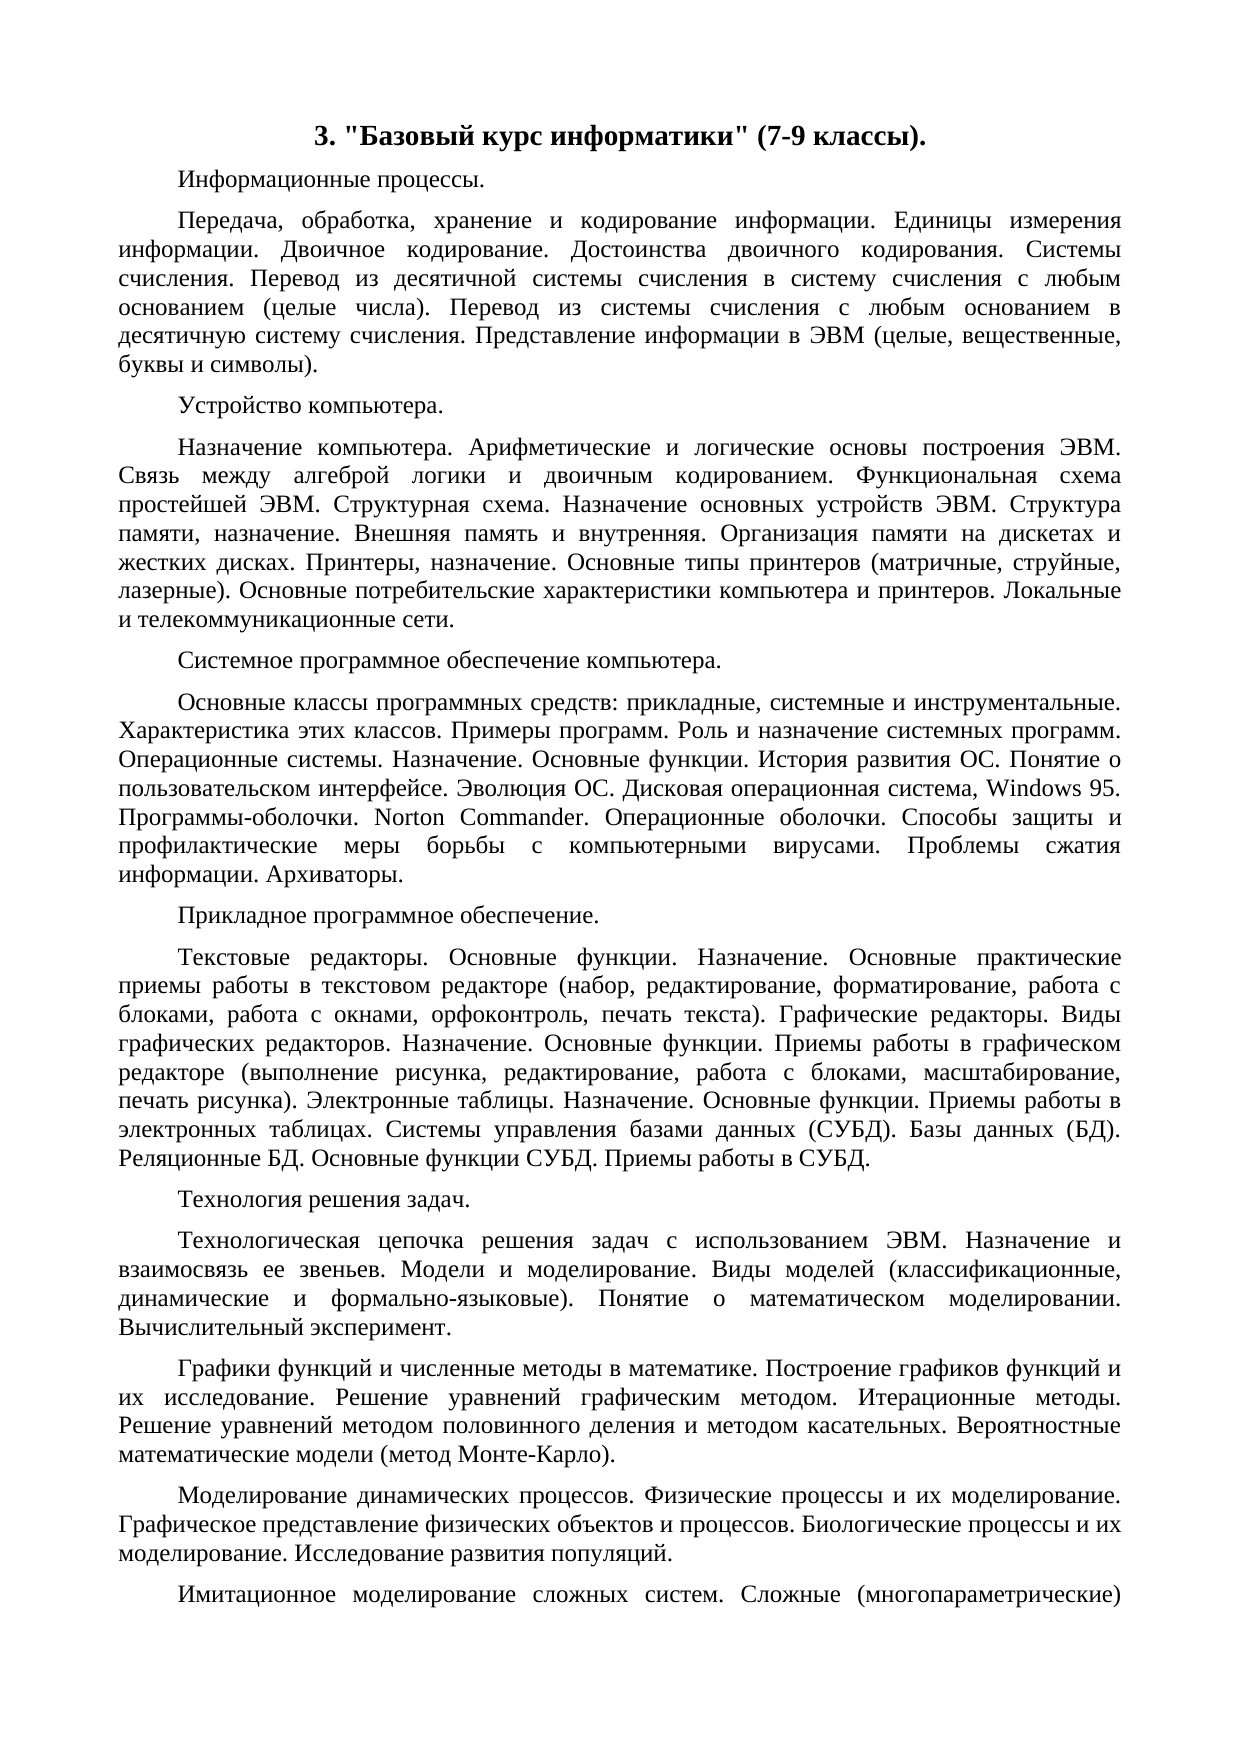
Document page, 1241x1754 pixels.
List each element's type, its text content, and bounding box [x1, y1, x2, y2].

text Информационные процессы. [118, 164, 1122, 193]
text Передача, обработка, хранение и кодирование информации. Единицы измерения информации. Двоичное кодирование. Достоинства двоичного кодирования. Системы счисления. Перевод из десятичной системы счисления в систему счисления с любым основанием (целые числа). Перевод из системы счисления с любым основанием в десятичную систему счисления. Представление информации в ЭВМ (целые, вещественные, буквы и символы). [118, 205, 1122, 378]
text Прикладное программное обеспечение. [118, 900, 1122, 929]
text Текстовые редакторы. Основные функции. Назначение. Основные практические приемы работы в текстовом редакторе (набор, редактирование, форматирование, работа с блоками, работа с окнами, орфоконтроль, печать текста). Графические редакторы. Виды графических редакторов. Назначение. Основные функции. Приемы работы в графическом редакторе (выполнение рисунка, редактирование, работа с блоками, масштабирование, печать рисунка). Электронные таблицы. Назначение. Основные функции. Приемы работы в электронных таблицах. Системы управления базами данных (СУБД). Базы данных (БД). Реляционные БД. Основные функции СУБД. Приемы работы в СУБД. [118, 942, 1122, 1172]
text Технологическая цепочка решения задач с использованием ЭВМ. Назначение и взаимосвязь ее звеньев. Модели и моделирование. Виды моделей (классификационные, динамические и формально-языковые). Понятие о математическом моделировании. Вычислительный эксперимент. [118, 1225, 1122, 1340]
text Основные классы программных средств: прикладные, системные и инструментальные. Характеристика этих классов. Примеры программ. Роль и назначение системных программ. Операционные системы. Назначение. Основные функции. История развития ОС. Понятие о пользовательском интерфейсе. Эволюция ОС. Дисковая операционная система, Windows 95. Программы-оболочки. Norton Commander. Операционные оболочки. Способы защиты и профилактические меры борьбы с компьютерными вирусами. Проблемы сжатия информации. Архиваторы. [118, 687, 1122, 888]
text Графики функций и численные методы в математике. Построение графиков функций и их исследование. Решение уравнений графическим методом. Итерационные методы. Решение уравнений методом половинного деления и методом касательных. Вероятностные математические модели (метод Монте-Карло). [118, 1353, 1122, 1468]
text 3. "Базовый курс информатики" (7-9 классы). [118, 118, 1122, 152]
text Назначение компьютера. Арифметические и логические основы построения ЭВМ. Связь между алгеброй логики и двоичным кодированием. Функциональная схема простейшей ЭВМ. Структурная схема. Назначение основных устройств ЭВМ. Структура памяти, назначение. Внешняя память и внутренняя. Организация памяти на дискетах и жестких дисках. Принтеры, назначение. Основные типы принтеров (матричные, струйные, лазерные). Основные потребительские характеристики компьютера и принтеров. Локальные и телекоммуникационные сети. [118, 432, 1122, 633]
text Технология решения задач. [118, 1184, 1122, 1213]
text Системное программное обеспечение компьютера. [118, 645, 1122, 674]
text Моделирование динамических процессов. Физические процессы и их моделирование. Графическое представление физических объектов и процессов. Биологические процессы и их моделирование. Исследование развития популяций. [118, 1480, 1122, 1567]
text Устройство компьютера. [118, 390, 1122, 419]
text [118, 1579, 1122, 1608]
